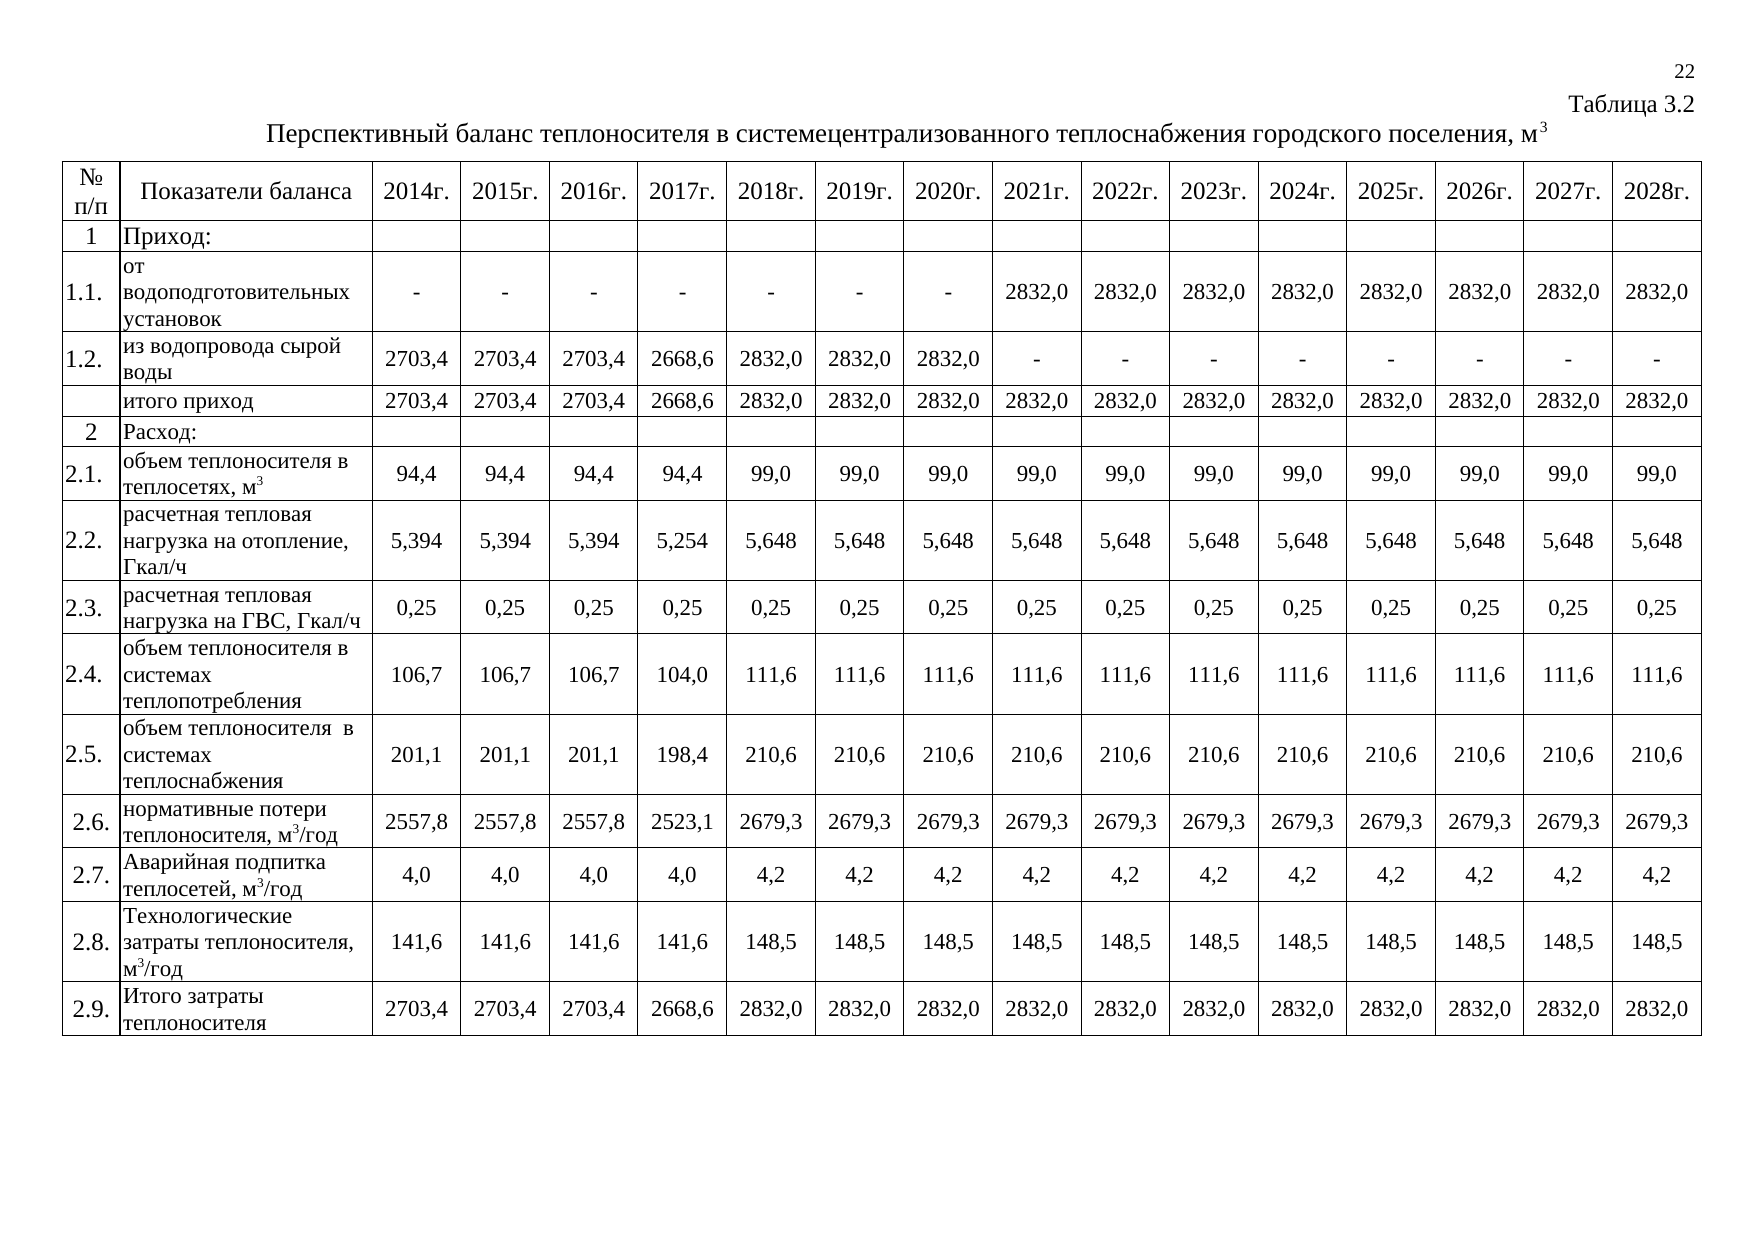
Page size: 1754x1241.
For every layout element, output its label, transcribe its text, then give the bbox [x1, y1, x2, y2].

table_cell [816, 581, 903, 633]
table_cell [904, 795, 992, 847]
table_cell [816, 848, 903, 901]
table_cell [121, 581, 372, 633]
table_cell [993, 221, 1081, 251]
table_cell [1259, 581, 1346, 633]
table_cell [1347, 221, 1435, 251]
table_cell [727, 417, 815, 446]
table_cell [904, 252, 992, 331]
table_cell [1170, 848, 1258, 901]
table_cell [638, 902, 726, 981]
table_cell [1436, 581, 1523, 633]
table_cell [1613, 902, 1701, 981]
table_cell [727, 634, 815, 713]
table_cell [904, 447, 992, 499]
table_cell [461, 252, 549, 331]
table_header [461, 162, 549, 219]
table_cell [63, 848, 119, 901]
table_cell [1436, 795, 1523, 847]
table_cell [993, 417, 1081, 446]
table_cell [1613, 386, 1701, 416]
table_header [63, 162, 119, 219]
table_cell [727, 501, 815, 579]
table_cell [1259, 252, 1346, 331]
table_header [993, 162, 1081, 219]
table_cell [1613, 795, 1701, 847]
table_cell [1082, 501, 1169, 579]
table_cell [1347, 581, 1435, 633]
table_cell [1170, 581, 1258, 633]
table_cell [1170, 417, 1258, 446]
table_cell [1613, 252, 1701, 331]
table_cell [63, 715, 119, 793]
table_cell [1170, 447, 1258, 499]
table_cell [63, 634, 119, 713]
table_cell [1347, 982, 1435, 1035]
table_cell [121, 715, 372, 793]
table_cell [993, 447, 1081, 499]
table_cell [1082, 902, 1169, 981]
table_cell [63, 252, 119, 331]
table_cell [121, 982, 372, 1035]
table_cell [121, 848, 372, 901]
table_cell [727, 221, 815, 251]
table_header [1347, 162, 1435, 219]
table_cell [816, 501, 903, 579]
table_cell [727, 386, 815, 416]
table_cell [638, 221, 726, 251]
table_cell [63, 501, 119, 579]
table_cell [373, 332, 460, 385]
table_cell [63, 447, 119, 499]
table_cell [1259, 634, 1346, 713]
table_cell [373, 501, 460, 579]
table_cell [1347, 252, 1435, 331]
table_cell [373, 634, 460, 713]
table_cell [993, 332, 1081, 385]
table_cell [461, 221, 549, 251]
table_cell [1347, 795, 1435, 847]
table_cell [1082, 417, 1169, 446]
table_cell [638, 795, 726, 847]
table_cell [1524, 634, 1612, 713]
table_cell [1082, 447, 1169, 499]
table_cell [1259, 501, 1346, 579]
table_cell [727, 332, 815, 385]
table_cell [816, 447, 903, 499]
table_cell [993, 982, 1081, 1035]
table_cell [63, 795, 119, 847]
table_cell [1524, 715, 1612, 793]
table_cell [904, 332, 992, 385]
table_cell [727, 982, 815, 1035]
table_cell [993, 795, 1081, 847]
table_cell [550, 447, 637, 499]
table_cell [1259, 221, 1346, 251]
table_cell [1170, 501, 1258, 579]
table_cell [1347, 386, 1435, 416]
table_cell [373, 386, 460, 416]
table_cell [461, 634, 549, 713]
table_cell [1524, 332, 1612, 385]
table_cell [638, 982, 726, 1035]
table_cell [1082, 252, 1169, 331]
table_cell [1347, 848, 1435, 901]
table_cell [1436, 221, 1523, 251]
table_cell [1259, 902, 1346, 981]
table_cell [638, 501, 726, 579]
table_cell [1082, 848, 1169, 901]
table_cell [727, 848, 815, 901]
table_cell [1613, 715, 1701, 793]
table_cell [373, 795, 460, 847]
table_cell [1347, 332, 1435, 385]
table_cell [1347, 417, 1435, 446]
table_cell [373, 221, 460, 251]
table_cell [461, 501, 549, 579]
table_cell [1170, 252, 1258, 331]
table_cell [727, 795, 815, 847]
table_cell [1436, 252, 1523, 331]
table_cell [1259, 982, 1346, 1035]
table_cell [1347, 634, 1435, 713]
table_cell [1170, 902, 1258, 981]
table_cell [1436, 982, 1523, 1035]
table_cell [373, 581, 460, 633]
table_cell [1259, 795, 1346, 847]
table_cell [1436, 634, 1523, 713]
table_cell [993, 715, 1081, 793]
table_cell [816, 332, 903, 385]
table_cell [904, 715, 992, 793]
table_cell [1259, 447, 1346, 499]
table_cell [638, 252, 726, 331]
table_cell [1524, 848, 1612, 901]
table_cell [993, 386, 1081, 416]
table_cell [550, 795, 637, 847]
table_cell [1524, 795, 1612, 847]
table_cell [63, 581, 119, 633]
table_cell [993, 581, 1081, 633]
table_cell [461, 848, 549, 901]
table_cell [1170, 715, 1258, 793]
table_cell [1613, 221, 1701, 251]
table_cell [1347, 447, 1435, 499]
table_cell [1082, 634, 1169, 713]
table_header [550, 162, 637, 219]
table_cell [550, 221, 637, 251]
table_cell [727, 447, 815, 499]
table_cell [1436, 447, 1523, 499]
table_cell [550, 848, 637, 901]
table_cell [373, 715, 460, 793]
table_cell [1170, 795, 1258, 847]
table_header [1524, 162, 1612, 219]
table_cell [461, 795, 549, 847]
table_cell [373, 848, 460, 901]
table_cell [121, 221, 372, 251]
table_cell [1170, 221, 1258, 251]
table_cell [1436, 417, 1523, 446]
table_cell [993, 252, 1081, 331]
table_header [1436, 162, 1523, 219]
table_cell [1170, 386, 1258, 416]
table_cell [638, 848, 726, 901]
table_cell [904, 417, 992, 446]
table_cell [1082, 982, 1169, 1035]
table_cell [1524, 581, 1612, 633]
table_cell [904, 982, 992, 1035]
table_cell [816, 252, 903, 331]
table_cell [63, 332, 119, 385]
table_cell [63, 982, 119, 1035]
text Перспективный баланс теплоносителя в системецентрализованного теплоснабжения городского поселения, м3 [59, 117, 1695, 148]
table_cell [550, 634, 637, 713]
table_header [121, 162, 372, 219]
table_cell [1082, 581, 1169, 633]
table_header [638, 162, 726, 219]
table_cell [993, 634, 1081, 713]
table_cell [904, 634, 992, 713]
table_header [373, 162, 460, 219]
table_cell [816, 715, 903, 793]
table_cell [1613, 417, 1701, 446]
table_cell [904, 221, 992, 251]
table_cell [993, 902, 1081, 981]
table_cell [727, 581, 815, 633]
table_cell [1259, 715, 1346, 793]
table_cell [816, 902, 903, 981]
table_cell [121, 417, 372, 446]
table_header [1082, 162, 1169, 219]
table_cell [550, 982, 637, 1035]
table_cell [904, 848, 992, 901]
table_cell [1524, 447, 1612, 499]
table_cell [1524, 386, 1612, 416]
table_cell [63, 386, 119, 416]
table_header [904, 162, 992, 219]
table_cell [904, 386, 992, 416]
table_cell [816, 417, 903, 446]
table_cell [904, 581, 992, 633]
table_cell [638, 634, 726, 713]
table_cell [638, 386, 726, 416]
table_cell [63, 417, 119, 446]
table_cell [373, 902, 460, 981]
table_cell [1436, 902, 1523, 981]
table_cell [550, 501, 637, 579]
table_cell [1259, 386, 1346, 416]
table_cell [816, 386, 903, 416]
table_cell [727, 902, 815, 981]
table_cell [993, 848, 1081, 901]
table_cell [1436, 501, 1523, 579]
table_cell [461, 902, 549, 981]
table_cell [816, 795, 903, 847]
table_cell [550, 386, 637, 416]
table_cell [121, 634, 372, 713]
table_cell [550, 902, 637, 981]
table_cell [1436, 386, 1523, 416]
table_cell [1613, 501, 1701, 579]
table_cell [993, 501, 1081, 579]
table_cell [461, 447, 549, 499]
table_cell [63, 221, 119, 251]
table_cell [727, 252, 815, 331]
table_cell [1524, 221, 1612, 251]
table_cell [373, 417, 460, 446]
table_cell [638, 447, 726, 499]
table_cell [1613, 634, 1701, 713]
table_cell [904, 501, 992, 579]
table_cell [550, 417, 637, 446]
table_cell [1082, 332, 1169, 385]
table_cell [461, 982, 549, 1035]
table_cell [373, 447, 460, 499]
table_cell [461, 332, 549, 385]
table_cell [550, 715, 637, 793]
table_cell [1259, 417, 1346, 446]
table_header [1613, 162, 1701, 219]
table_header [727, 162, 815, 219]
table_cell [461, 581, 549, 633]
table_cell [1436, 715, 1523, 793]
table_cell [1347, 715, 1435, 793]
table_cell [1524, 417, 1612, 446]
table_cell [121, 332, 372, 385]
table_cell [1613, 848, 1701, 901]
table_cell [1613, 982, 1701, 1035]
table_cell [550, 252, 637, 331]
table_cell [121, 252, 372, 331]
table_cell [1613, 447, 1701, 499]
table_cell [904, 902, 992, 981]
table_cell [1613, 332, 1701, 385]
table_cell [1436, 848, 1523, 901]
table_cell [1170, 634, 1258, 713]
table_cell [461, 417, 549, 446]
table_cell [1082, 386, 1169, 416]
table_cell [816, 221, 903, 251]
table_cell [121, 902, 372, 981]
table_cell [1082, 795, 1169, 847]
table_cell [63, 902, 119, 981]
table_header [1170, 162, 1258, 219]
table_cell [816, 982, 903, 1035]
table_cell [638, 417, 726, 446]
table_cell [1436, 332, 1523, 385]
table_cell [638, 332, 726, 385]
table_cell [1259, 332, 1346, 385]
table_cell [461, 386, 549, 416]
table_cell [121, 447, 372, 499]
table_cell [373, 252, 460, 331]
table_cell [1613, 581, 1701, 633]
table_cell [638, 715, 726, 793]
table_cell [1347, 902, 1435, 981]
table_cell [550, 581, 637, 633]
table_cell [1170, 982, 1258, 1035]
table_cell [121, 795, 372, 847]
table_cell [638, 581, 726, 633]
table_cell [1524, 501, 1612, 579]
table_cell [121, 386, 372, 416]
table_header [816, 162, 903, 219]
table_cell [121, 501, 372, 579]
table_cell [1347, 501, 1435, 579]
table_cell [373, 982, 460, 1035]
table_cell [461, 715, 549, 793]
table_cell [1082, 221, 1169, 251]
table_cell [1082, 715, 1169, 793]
text Таблица 3.2 [59, 89, 1695, 117]
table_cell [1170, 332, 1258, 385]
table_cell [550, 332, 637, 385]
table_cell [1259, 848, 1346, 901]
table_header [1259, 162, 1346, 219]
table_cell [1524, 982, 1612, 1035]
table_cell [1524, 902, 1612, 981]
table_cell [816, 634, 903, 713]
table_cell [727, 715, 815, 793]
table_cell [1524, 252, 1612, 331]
